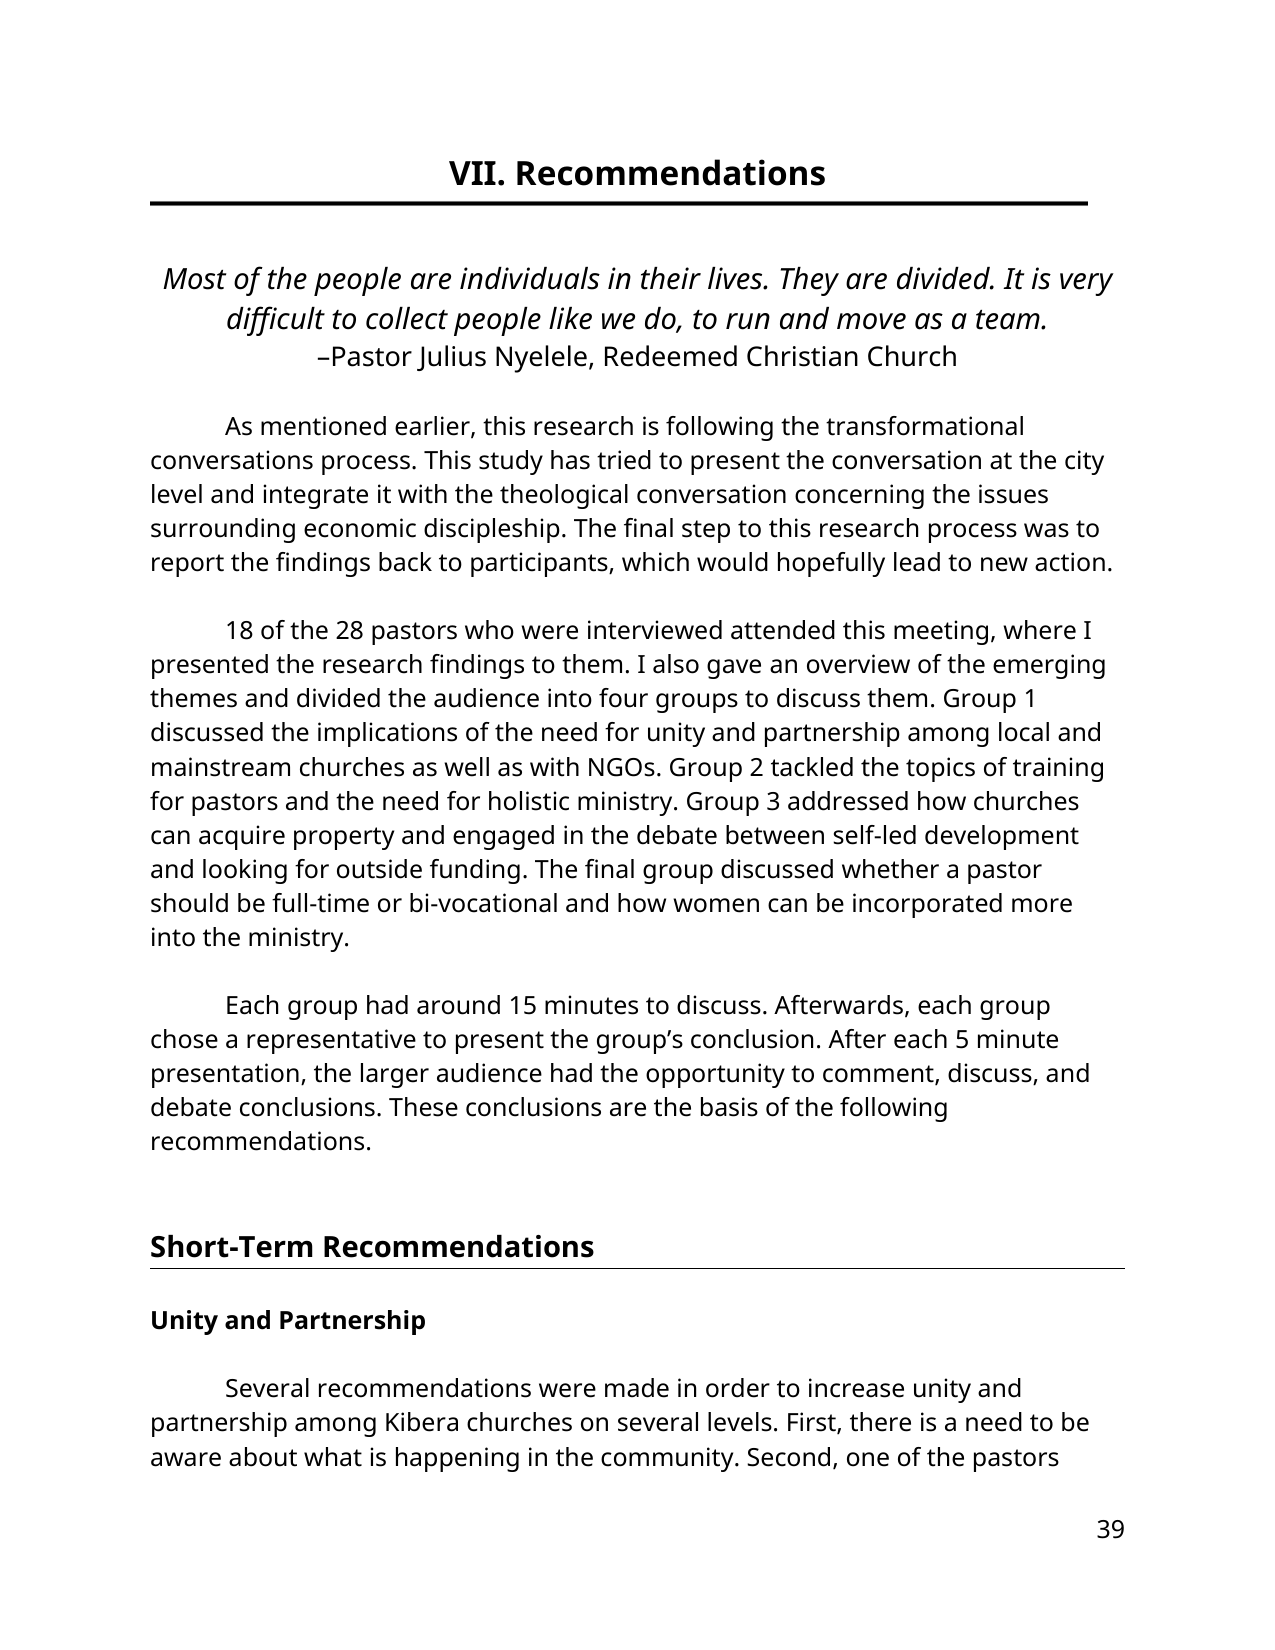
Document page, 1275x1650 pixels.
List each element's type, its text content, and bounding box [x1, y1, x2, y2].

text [150, 1371, 1125, 1473]
text As mentioned earlier, this research is following the transformational conversations process. This study has tried to present the conversation at the city level and integrate it with the theological conversation concerning the issues surrounding economic discipleship. The final step to this research process was to report the findings back to participants, which would hopefully lead to new action. [150, 408, 1125, 579]
text 18 of the 28 pastors who were interviewed attended this meeting, where I presented the research findings to them. I also gave an overview of the emerging themes and divided the audience into four groups to discuss them. Group 1 discussed the implications of the need for unity and partnership among local and mainstream churches as well as with NGOs. Group 2 tackled the topics of training for pastors and the need for holistic ministry. Group 3 addressed how churches can acquire property and engaged in the debate between self-led development and looking for outside funding. The final group discussed whether a pastor should be full-time or bi-vocational and how women can be incorporated more into the ministry. [150, 613, 1125, 953]
picture [150, 195, 1088, 211]
text –Pastor Julius Nyelele, Redeemed Christian Church [150, 338, 1125, 374]
text Most of the people are individuals in their lives. They are divided. It is very difficult to collect people like we do, to run and move as a team. [150, 258, 1125, 338]
text Each group had around 15 minutes to discuss. Afterwards, each group chose a representative to present the group’s conclusion. After each 5 minute presentation, the larger audience had the opportunity to comment, discuss, and debate conclusions. These conclusions are the basis of the following recommendations. [150, 988, 1125, 1158]
text VII. Recommendations [150, 150, 1125, 195]
text Short-Term Recommendations [150, 1226, 1125, 1268]
text Unity and Partnership [150, 1303, 1125, 1337]
